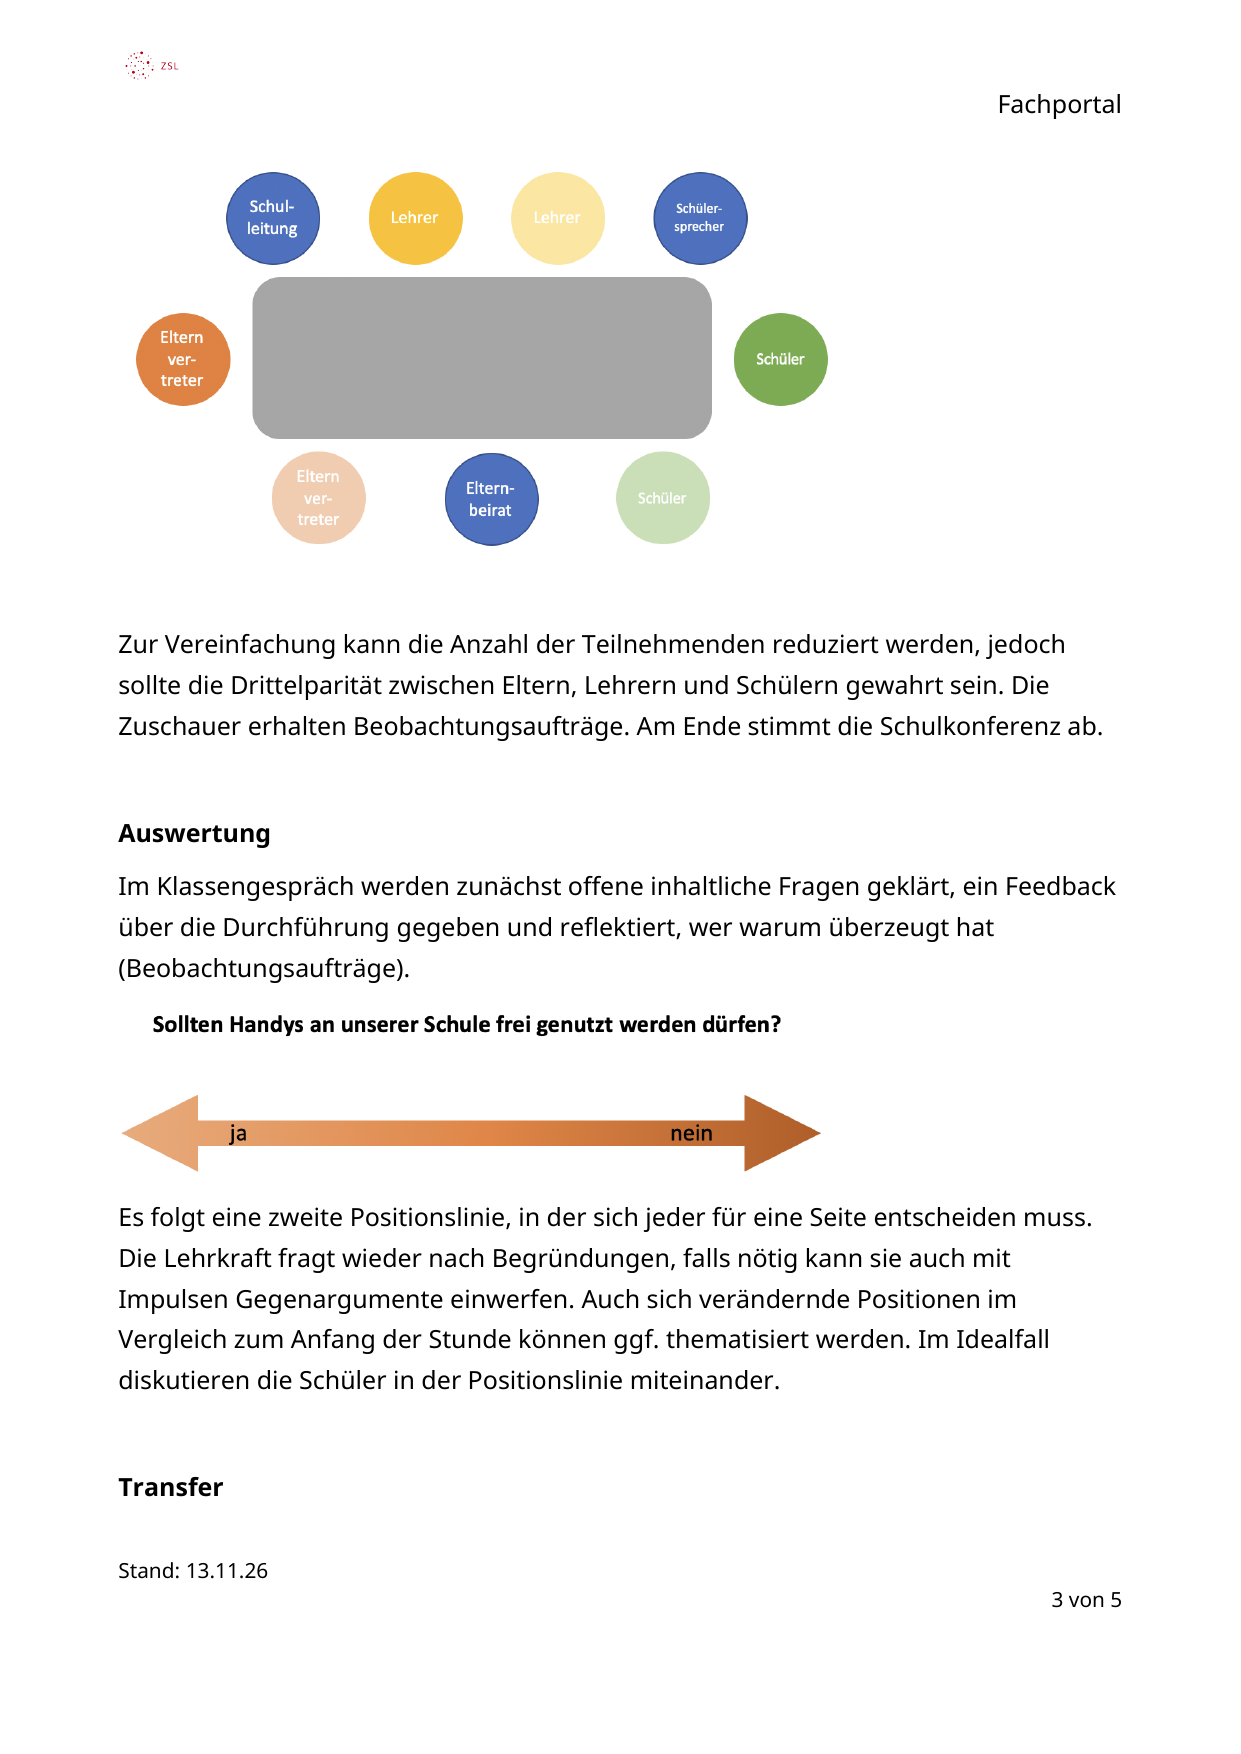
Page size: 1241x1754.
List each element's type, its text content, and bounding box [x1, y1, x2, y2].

text Auswertung [118, 815, 1122, 849]
picture [118, 44, 186, 87]
text Im Klassengespräch werden zunächst offene inhaltliche Fragen geklärt, ein Feedback über die Durchführung gegeben und reflektiert, wer warum überzeugt hat (Beobachtungsaufträge). [118, 868, 1122, 984]
picture [118, 1003, 825, 1181]
text Es folgt eine zweite Positionslinie, in der sich jeder für eine Seite entscheiden muss. Die Lehrkraft fragt wieder nach Begründungen, falls nötig kann sie auch mit Impulsen Gegenargumente einwerfen. Auch sich verändernde Positionen im Vergleich zum Anfang der Stunde können ggf. thematisiert werden. Im Idealfall diskutieren die Schüler in der Positionslinie miteinander. [118, 1199, 1122, 1397]
text Zur Vereinfachung kann die Anzahl der Teilnehmenden reduziert werden, jedoch sollte die Drittelparität zwischen Eltern, Lehrern und Schülern gewahrt sein. Die Zuschauer erhalten Beobachtungsaufträge. Am Ende stimmt die Schulkonferenz ab. [118, 627, 1122, 743]
picture [118, 162, 840, 555]
text Transfer [118, 1469, 1122, 1503]
